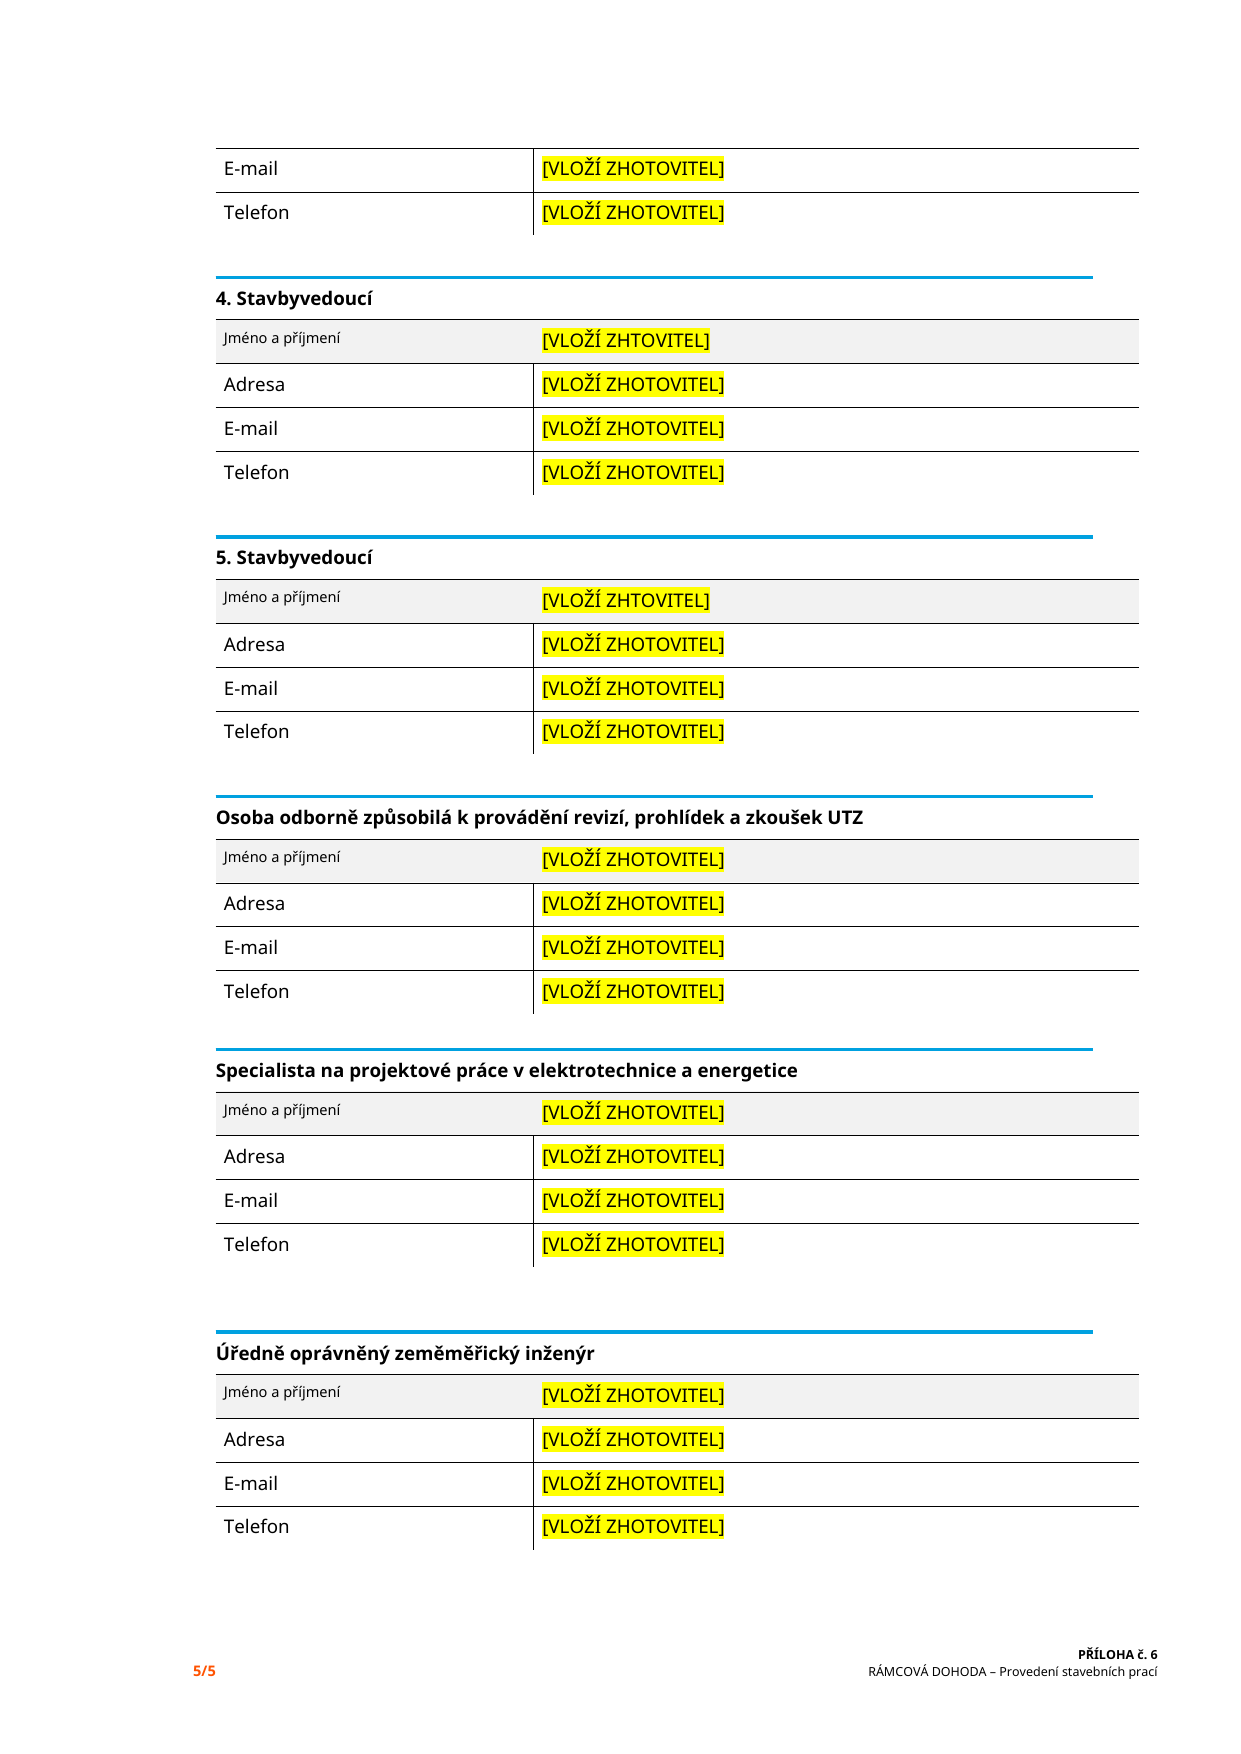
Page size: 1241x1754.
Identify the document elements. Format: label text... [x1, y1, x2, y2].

table_cell [VLOŽÍ ZHOTOVITEL] [534, 1463, 1139, 1506]
table_cell [VLOŽÍ ZHOTOVITEL] [534, 408, 1139, 451]
table_header [VLOŽÍ ZHTOVITEL] [534, 580, 1139, 623]
table_cell [VLOŽÍ ZHOTOVITEL] [534, 668, 1139, 711]
table_cell [VLOŽÍ ZHOTOVITEL] [534, 712, 1139, 754]
table_cell [VLOŽÍ ZHOTOVITEL] [534, 927, 1139, 970]
table_header [VLOŽÍ ZHOTOVITEL] [534, 1093, 1139, 1135]
table_cell Adresa [216, 1419, 533, 1462]
text Osoba odborně způsobilá k provádění revizí, prohlídek a zkoušek UTZ [216, 798, 1093, 830]
text Úředně oprávněný zeměměřický inženýr [216, 1334, 1093, 1365]
table_cell E-mail [216, 1180, 533, 1223]
table_header Jméno a příjmení [216, 1375, 534, 1418]
table_header [VLOŽÍ ZHOTOVITEL] [534, 840, 1139, 882]
table_cell Telefon [216, 193, 533, 235]
table_cell [VLOŽÍ ZHOTOVITEL] [534, 1136, 1139, 1179]
table_cell E-mail [216, 668, 533, 711]
table_cell [VLOŽÍ ZHOTOVITEL] [534, 1419, 1139, 1462]
table_cell E-mail [216, 149, 533, 191]
table_header Jméno a příjmení [216, 320, 534, 363]
table_cell Telefon [216, 1224, 533, 1267]
table_cell [VLOŽÍ ZHOTOVITEL] [534, 1180, 1139, 1223]
table_cell [VLOŽÍ ZHOTOVITEL] [534, 1224, 1139, 1267]
table_cell [VLOŽÍ ZHOTOVITEL] [534, 971, 1139, 1014]
table_cell [VLOŽÍ ZHOTOVITEL] [534, 452, 1139, 495]
table_header Jméno a příjmení [216, 1093, 534, 1135]
table_cell Adresa [216, 624, 533, 667]
table_cell Telefon [216, 712, 533, 754]
table_cell E-mail [216, 408, 533, 451]
table_cell [VLOŽÍ ZHOTOVITEL] [534, 1507, 1139, 1549]
table_header Jméno a příjmení [216, 840, 534, 882]
table_cell [VLOŽÍ ZHOTOVITEL] [534, 193, 1139, 235]
table_cell Telefon [216, 971, 533, 1014]
text 5. Stavbyvedoucí [216, 539, 1093, 570]
table_cell Adresa [216, 1136, 533, 1179]
table_cell Adresa [216, 884, 533, 926]
table_cell Adresa [216, 364, 533, 407]
table_cell E-mail [216, 1463, 533, 1506]
table_header [VLOŽÍ ZHOTOVITEL] [534, 1375, 1139, 1418]
table_cell Telefon [216, 1507, 533, 1549]
text Specialista na projektové práce v elektrotechnice a energetice [216, 1051, 1093, 1083]
table_cell Telefon [216, 452, 533, 495]
table_header Jméno a příjmení [216, 580, 534, 623]
table_cell E-mail [216, 927, 533, 970]
table_cell [VLOŽÍ ZHOTOVITEL] [534, 624, 1139, 667]
table_cell [VLOŽÍ ZHOTOVITEL] [534, 149, 1139, 191]
table_header [VLOŽÍ ZHTOVITEL] [534, 320, 1139, 363]
table_cell [VLOŽÍ ZHOTOVITEL] [534, 884, 1139, 926]
text 4. Stavbyvedoucí [216, 279, 1093, 311]
table_cell [VLOŽÍ ZHOTOVITEL] [534, 364, 1139, 407]
